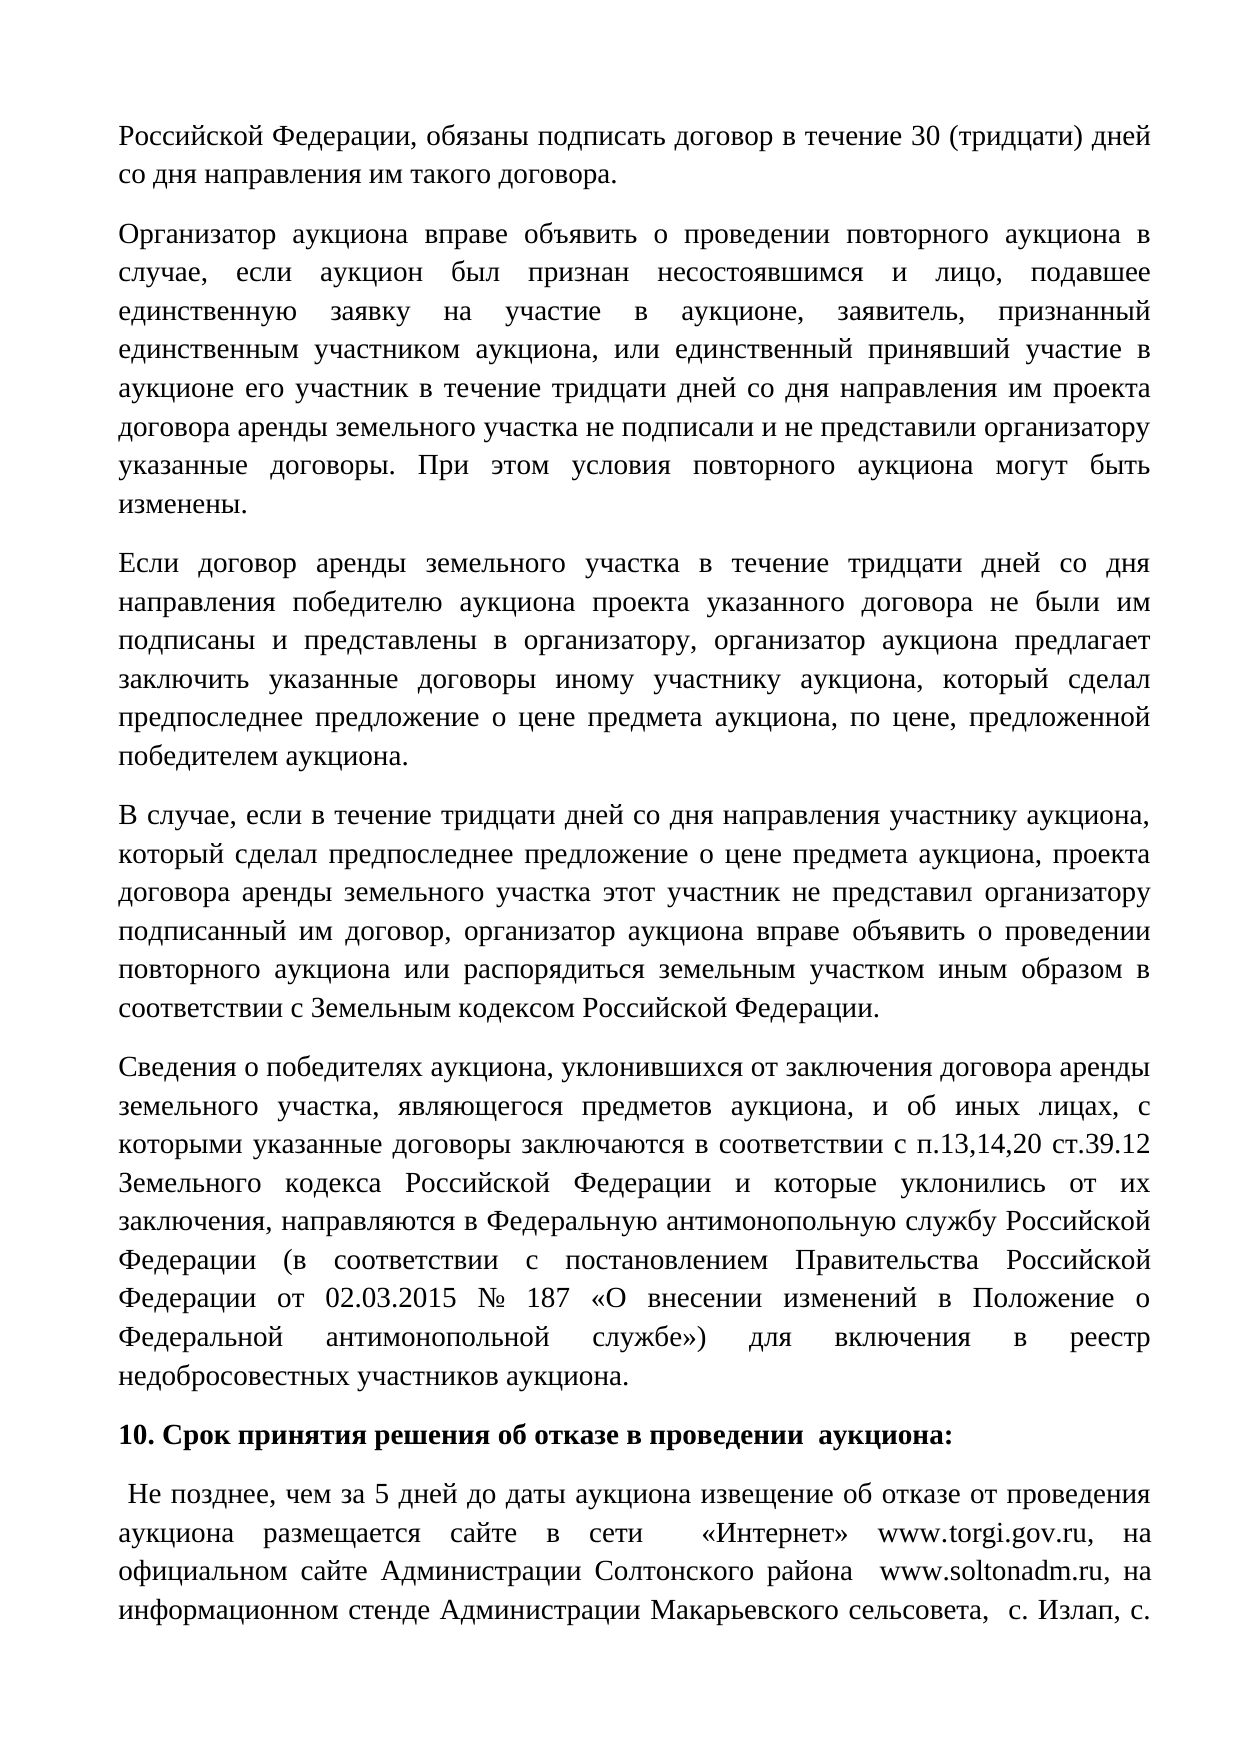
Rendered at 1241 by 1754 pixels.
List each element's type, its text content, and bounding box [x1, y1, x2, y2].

text 10. Срок принятия решения об отказе в проведении аукциона: [118, 1417, 1152, 1451]
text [118, 1476, 1152, 1626]
text Если договор аренды земельного участка в течение тридцати дней со дня направления победителю аукциона проекта указанного договора не были им подписаны и представлены в организатору, организатор аукциона предлагает заключить указанные договоры иному участнику аукциона, который сделал предпоследнее предложение о цене предмета аукциона, по цене, предложенной победителем аукциона. [118, 545, 1152, 771]
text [118, 118, 1152, 190]
text В случае, если в течение тридцати дней со дня направления участнику аукциона, который сделал предпоследнее предложение о цене предмета аукциона, проекта договора аренды земельного участка этот участник не представил организатору подписанный им договор, организатор аукциона вправе объявить о проведении повторного аукциона или распорядиться земельным участком иным образом в соответствии с Земельным кодексом Российской Федерации. [118, 797, 1152, 1023]
text Организатор аукциона вправе объявить о проведении повторного аукциона в случае, если аукцион был признан несостоявшимся и лицо, подавшее единственную заявку на участие в аукционе, заявитель, признанный единственным участником аукциона, или единственный принявший участие в аукционе его участник в течение тридцати дней со дня направления им проекта договора аренды земельного участка не подписали и не представили организатору указанные договоры. При этом условия повторного аукциона могут быть изменены. [118, 216, 1152, 519]
text Сведения о победителях аукциона, уклонившихся от заключения договора аренды земельного участка, являющегося предметов аукциона, и об иных лицах, с которыми указанные договоры заключаются в соответствии с п.13,14,20 ст.39.12 Земельного кодекса Российской Федерации и которые уклонились от их заключения, направляются в Федеральную антимонопольную службу Российской Федерации (в соответствии с постановлением Правительства Российской Федерации от 02.03.2015 № 187 «О внесении изменений в Положение о Федеральной антимонопольной службе») для включения в реестр недобросовестных участников аукциона. [118, 1049, 1152, 1391]
